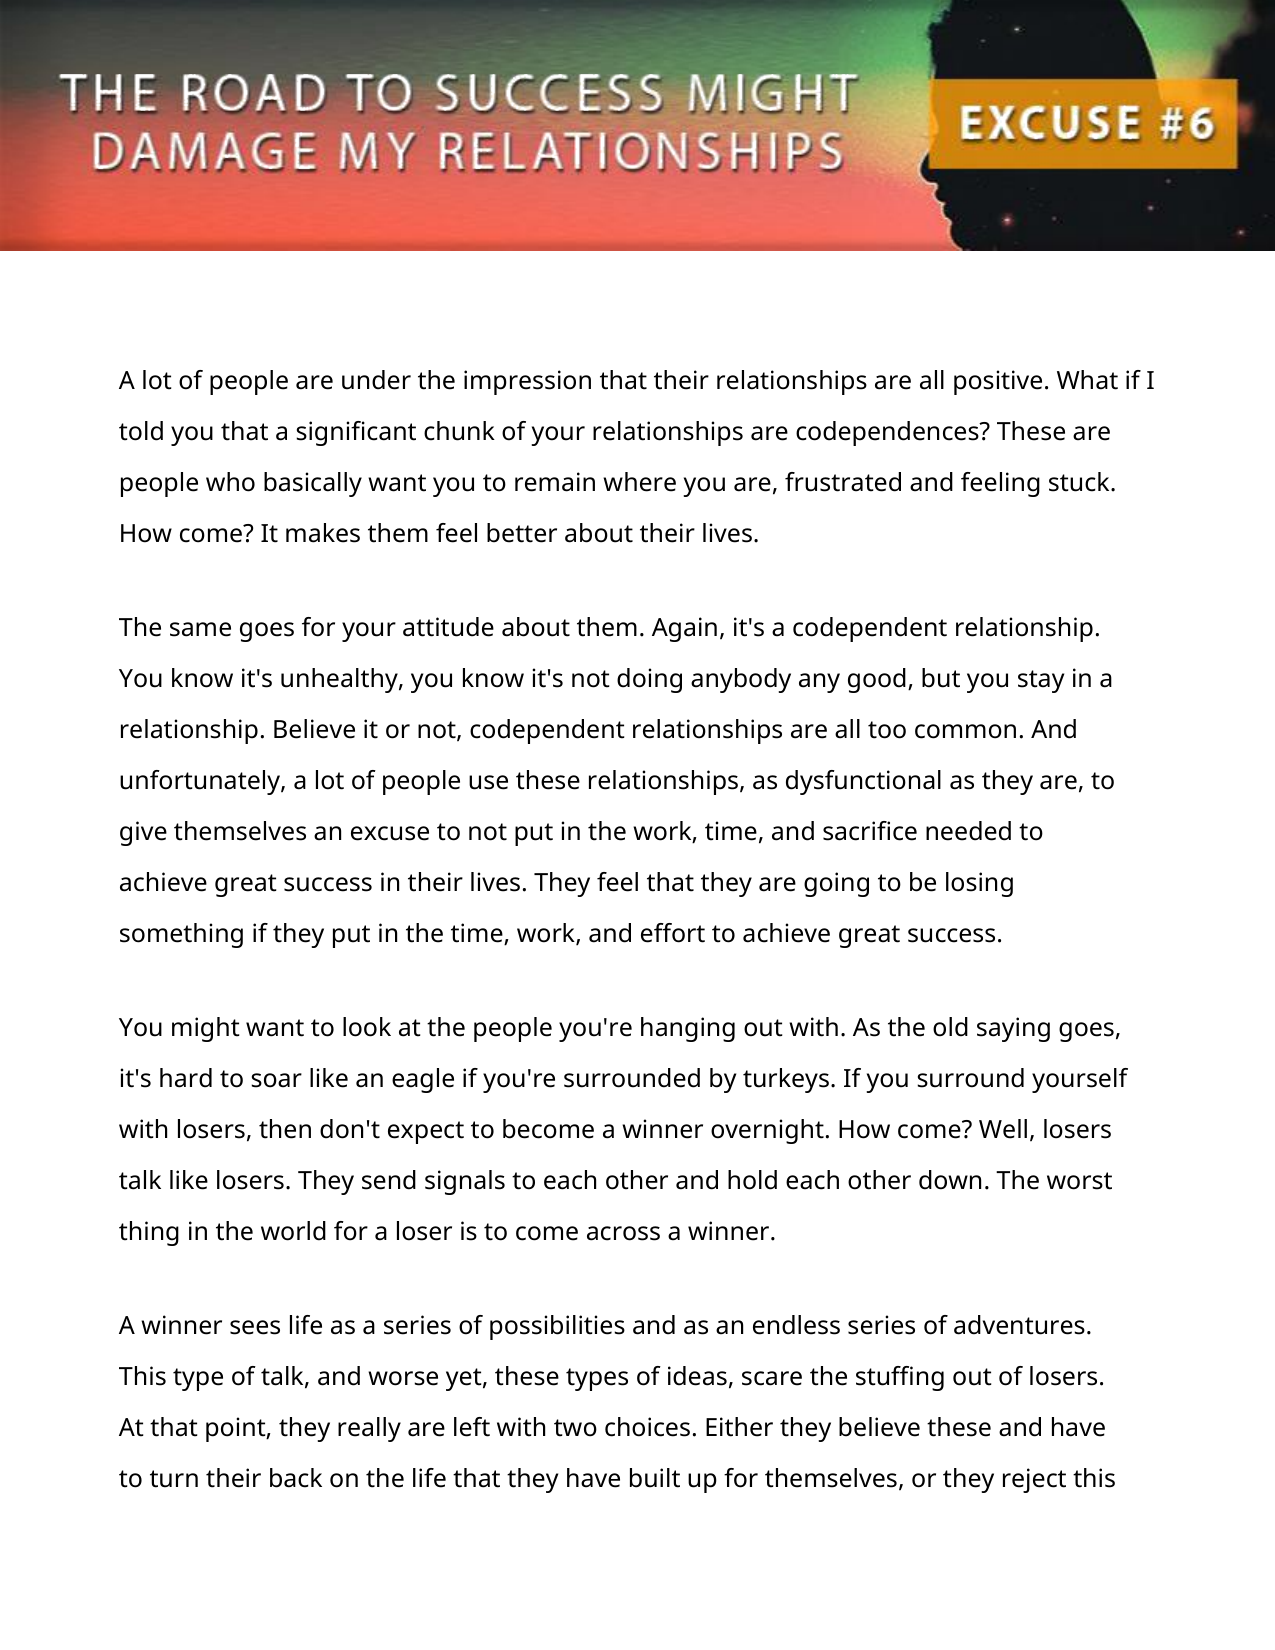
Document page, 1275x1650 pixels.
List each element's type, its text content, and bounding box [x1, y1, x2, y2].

picture [0, 0, 1275, 251]
text A lot of people are under the impression that their relationships are all positive. What if I told you that a significant chunk of your relationships are codependences? These are people who basically want you to remain where you are, frustrated and feeling stuck. How come? It makes them feel better about their lives. [119, 363, 1156, 550]
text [119, 1307, 1125, 1495]
text You might want to look at the people you're hanging out with. As the old saying goes, it's hard to soar like an eagle if you're surrounded by turkeys. If you surround yourself with losers, then don't expect to become a winner overnight. How come? Well, losers talk like losers. They send signals to each other and hold each other down. The worst thing in the world for a loser is to come across a winner. [119, 1010, 1144, 1248]
text The same goes for your attitude about them. Again, it's a codependent relationship. You know it's unhealthy, you know it's not doing anybody any good, but you stay in a relationship. Believe it or not, codependent relationships are all too common. And unfortunately, a lot of people use these relationships, as dysfunctional as they are, to give themselves an excuse to not put in the work, time, and sacrifice needed to achieve great success in their lives. They feel that they are going to be losing something if they put in the time, work, and effort to achieve great success. [119, 610, 1129, 950]
